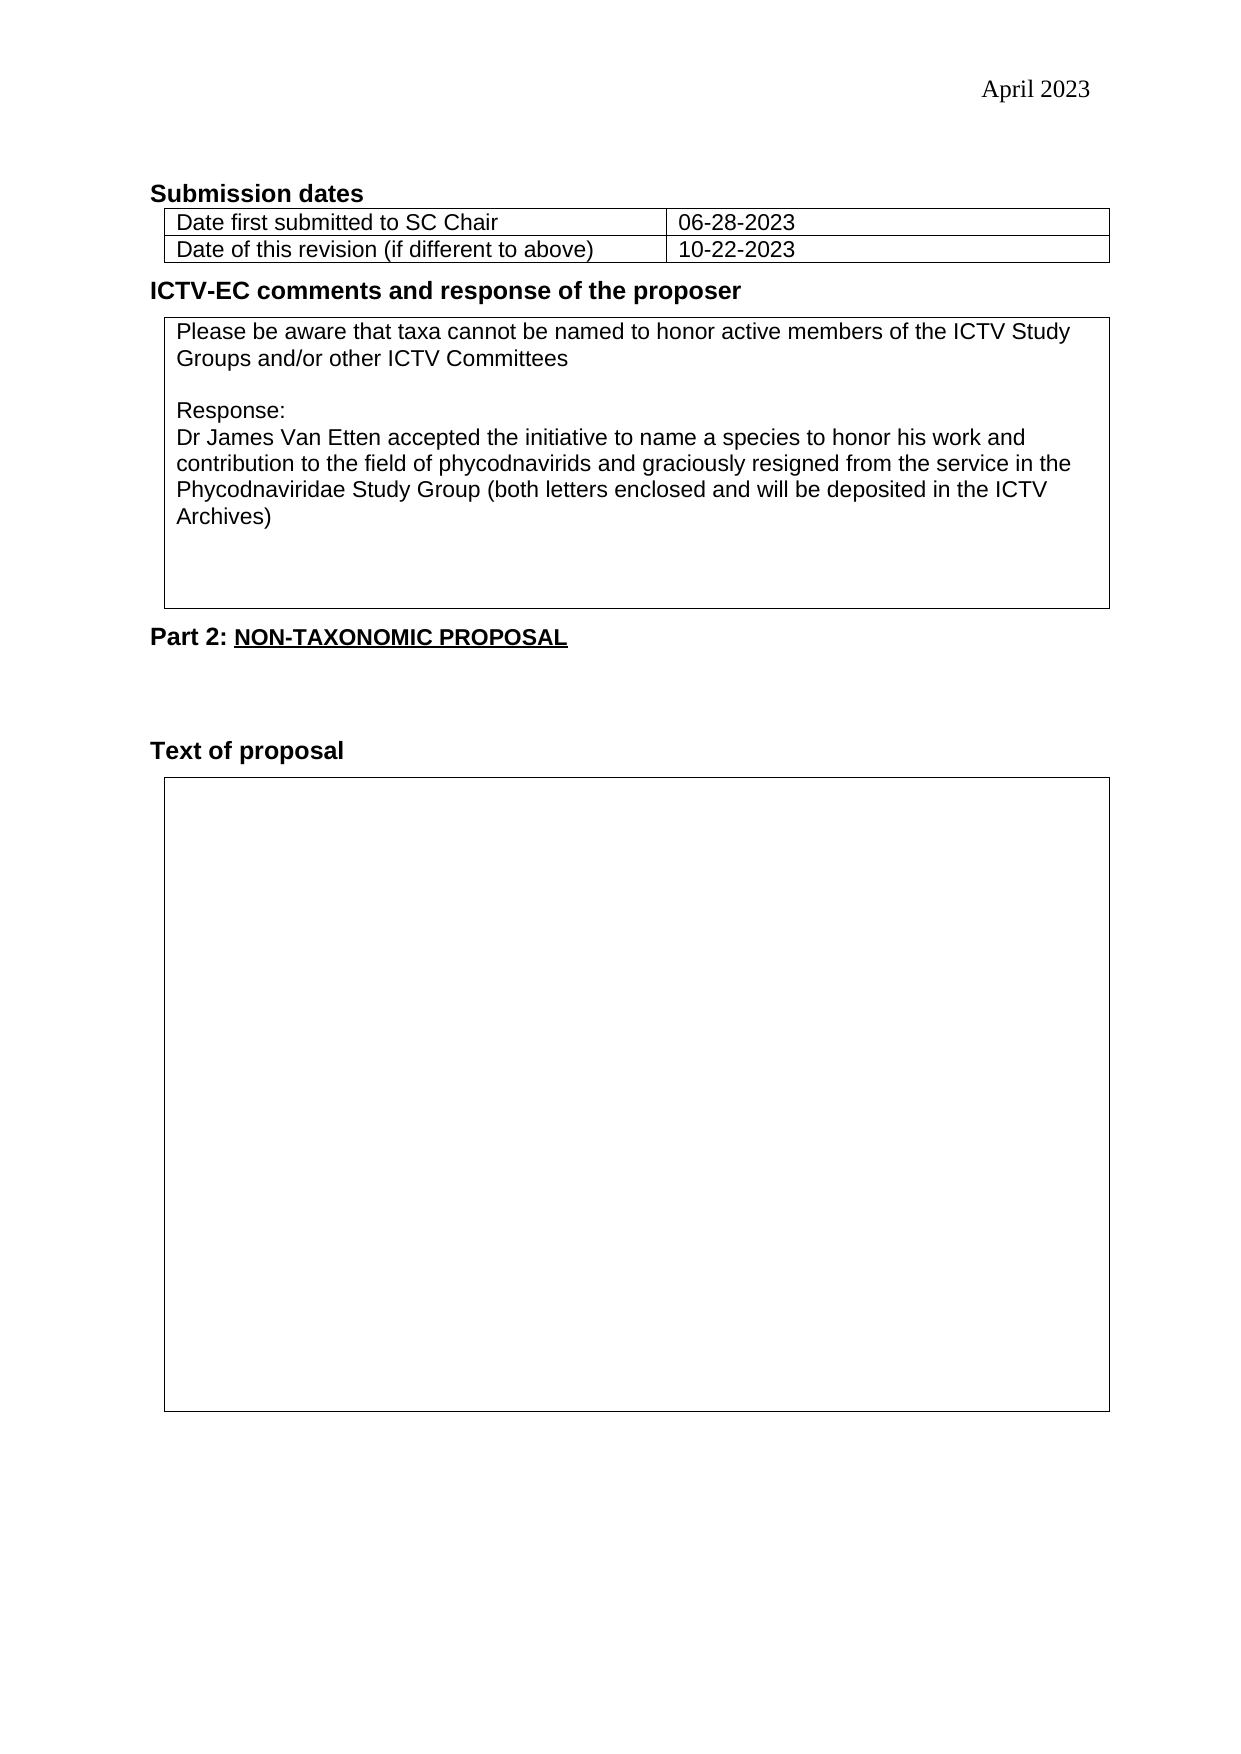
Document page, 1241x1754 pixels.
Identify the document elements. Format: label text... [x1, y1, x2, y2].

table_cell Date of this revision (if different to above) [165, 236, 666, 262]
table_header Please be aware that taxa cannot be named to honor active members of the ICTV Study Groups and/or other ICTV Committees Response: Dr James Van Etten accepted the initiative to name a species to honor his work and contribution to the field of phycodnavirids and graciously resigned from the service in the Phycodnaviridae Study Group (both letters enclosed and will be deposited in the ICTV Archives) [165, 318, 1109, 608]
text Submission dates [150, 179, 1090, 207]
text ICTV-EC comments and response of the proposer [150, 276, 1090, 304]
table_cell 10-22-2023 [667, 236, 1109, 262]
table_header 06-28-2023 [667, 209, 1109, 235]
text Part 2: NON-TAXONOMIC PROPOSAL [150, 622, 1090, 650]
table_header Date first submitted to SC Chair [165, 209, 666, 235]
text Text of proposal [150, 736, 1090, 764]
table_header [165, 778, 1109, 1411]
